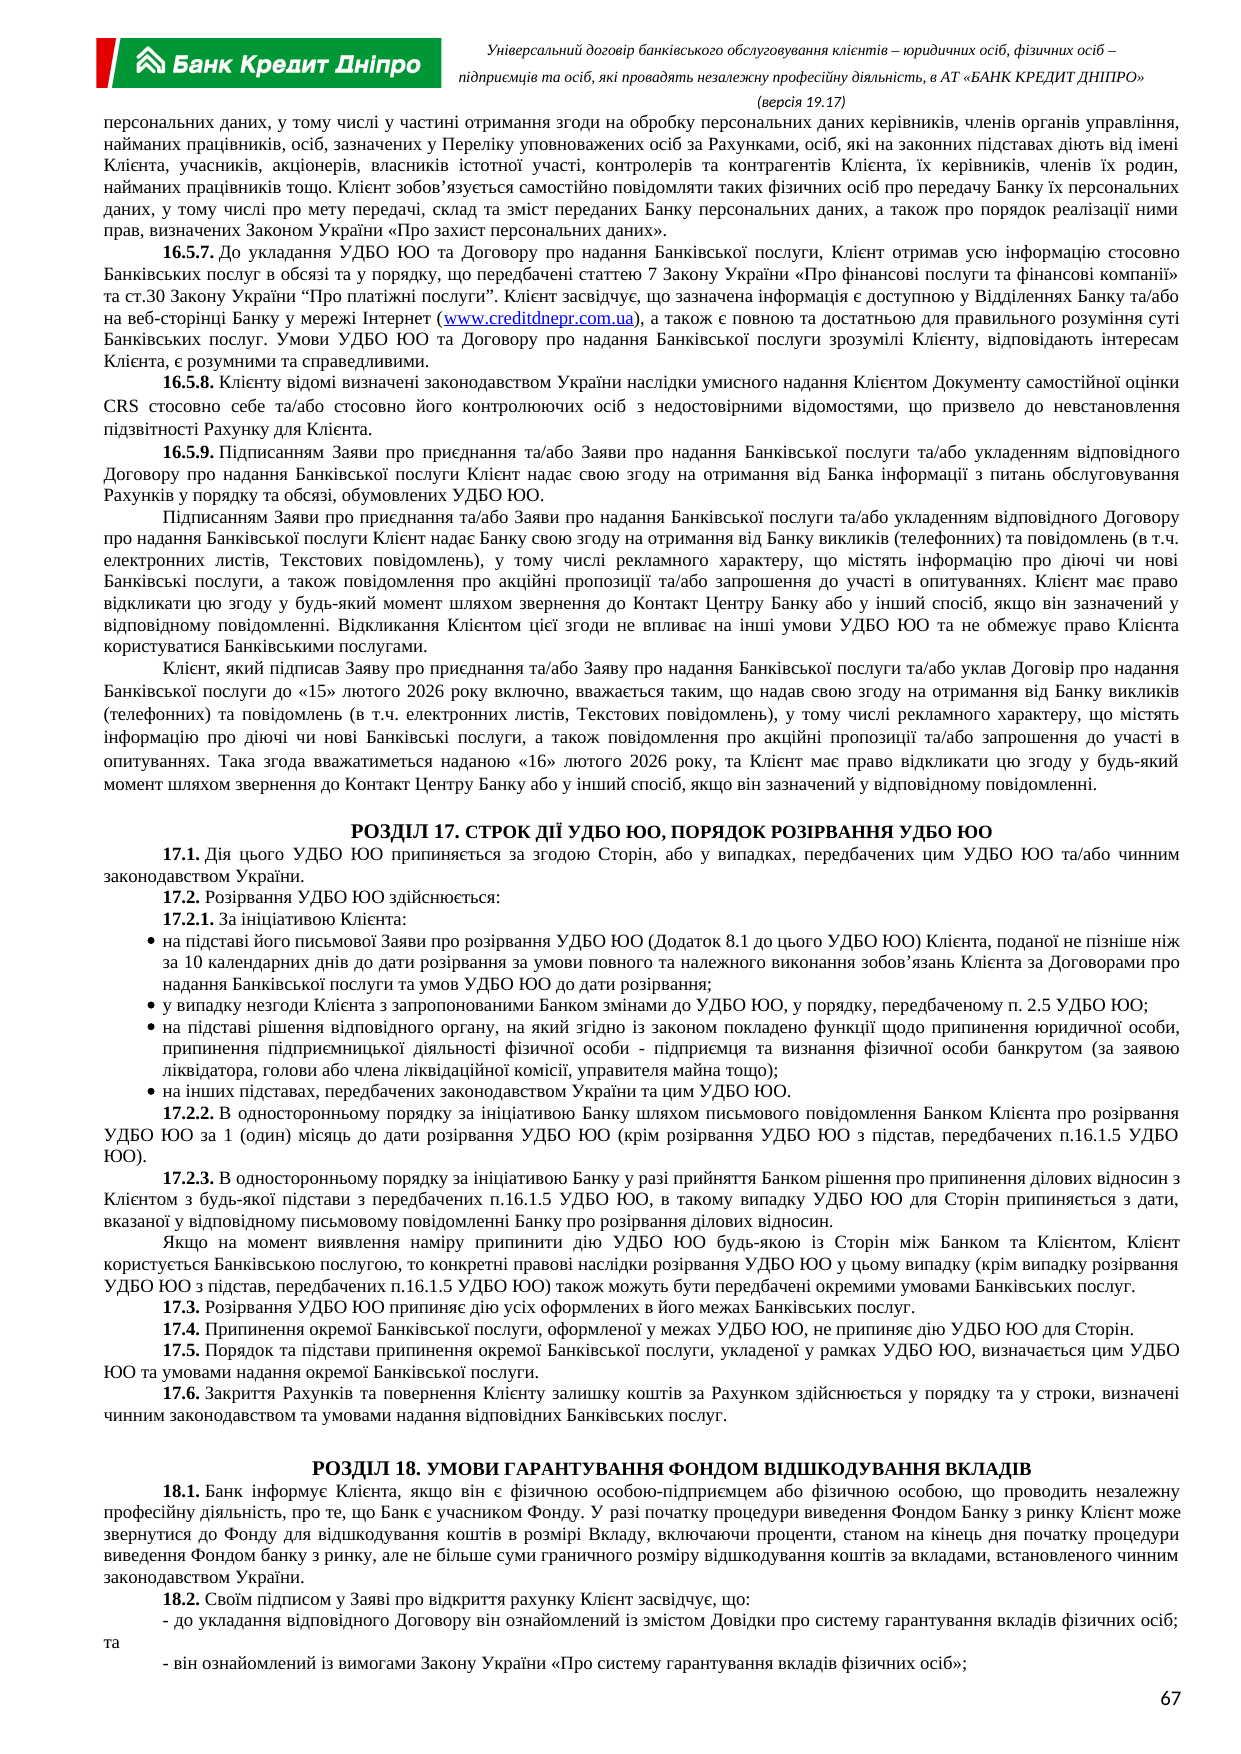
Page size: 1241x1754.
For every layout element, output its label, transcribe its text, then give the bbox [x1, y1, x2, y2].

list Банк інформує Клієнта, якщо він є фізичною особою-підприємцем або фізичною особою, що проводить незалежну професійну діяльність, про те, що Банк є учасником Фонду. У разі початку процедури виведення Фондом Банку з ринку Клієнт може звернутися до Фонду для відшкодування коштів в розмірі Вкладу, включаючи проценти, станом на кінець дня початку процедури виведення Фондом банку з ринку, але не більше суми граничного розміру відшкодування коштів за вкладами, встановленого чинним законодавством України. [103, 1480, 1181, 1587]
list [103, 85, 1181, 241]
picture [96, 38, 442, 88]
list - до укладання відповідного Договору він ознайомлений із змістом Довідки про систему гарантування вкладів фізичних осіб; та [103, 1609, 1181, 1652]
list Порядок та підстави припинення окремої Банківської послуги, укладеної у рамках УДБО ЮО, визначається цим УДБО ЮО та умовами надання окремої Банківської послуги. [103, 1339, 1181, 1382]
list Підписанням Заяви про приєднання та/або Заяви про надання Банківської послуги та/або укладенням відповідного Договору про надання Банківської послуги Клієнт надає Банку свою згоду на отримання від Банку викликів (телефонних) та повідомлень (в т.ч. електронних листів, Текстових повідомлень), у тому числі рекламного характеру, що містять інформацію про діючі чи нові Банківські послуги, а також повідомлення про акційні пропозиції та/або запрошення до участі в опитуваннях. Клієнт має право відкликати цю згоду у будь-який момент шляхом звернення до Контакт Центру Банку або у інший спосіб, якщо він зазначений у відповідному повідомленні. Відкликання Клієнтом цієї згоди не впливає на інші умови УДБО ЮО та не обмежує право Клієнта користуватися Банківськими послугами. [103, 506, 1181, 657]
text УМОВИ ГАРАНТУВАННЯ ФОНДОМ ВІДШКОДУВАННЯ ВКЛАДІВ [103, 1456, 1181, 1480]
text СТРОК ДІЇ УДБО ЮО, ПОРЯДОК РОЗІРВАННЯ УДБО ЮО [103, 819, 1181, 843]
list Підписанням Заяви про приєднання та/або Заяви про надання Банківської послуги та/або укладенням відповідного Договору про надання Банківської послуги Клієнт надає свою згоду на отримання від Банка інформації з питань обслуговування Рахунків у порядку та обсязі, обумовлених УДБО ЮО. [103, 441, 1181, 506]
list Клієнту відомі визначені законодавством України наслідки умисного надання Клієнтом Документу самостійної оцінки CRS стосовно себе та/або стосовно його контролюючих осіб з недостовірними відомостями, що призвело до невстановлення підзвітності Рахунку для Клієнта. [103, 371, 1181, 439]
list За ініціативою Клієнта: [103, 908, 1181, 929]
list Закриття Рахунків та повернення Клієнту залишку коштів за Рахунком здійснюється у порядку та у строки, визначені чинним законодавством та умовами надання відповідних Банківських послуг. [103, 1382, 1181, 1425]
list Припинення окремої Банківської послуги, оформленої у межах УДБО ЮО, не припиняє дію УДБО ЮО для Сторін. [103, 1318, 1181, 1339]
list у випадку незгоди Клієнта з запропонованими Банком змінами до УДБО ЮО, у порядку, передбаченому п. 2.5 УДБО ЮО; [148, 994, 1181, 1016]
text Клієнт, який підписав Заяву про приєднання та/або Заяву про надання Банківської послуги та/або уклав Договір про надання Банківської послуги до «15» лютого 2026 року включно, вважається таким, що надав свою згоду на отримання від Банку викликів (телефонних) та повідомлень (в т.ч. електронних листів, Текстових повідомлень), у тому числі рекламного характеру, що містять інформацію про діючі чи нові Банківські послуги, а також повідомлення про акційні пропозиції та/або запрошення до участі в опитуваннях. Така згода вважатиметься наданою «16» лютого 2026 року, та Клієнт має право відкликати цю згоду у будь-який момент шляхом звернення до Контакт Центру Банку або у інший спосіб, якщо він зазначений у відповідному повідомленні. [103, 657, 1181, 794]
list Розірвання УДБО ЮО припиняє дію усіх оформлених в його межах Банківських послуг. [103, 1296, 1181, 1318]
list на підставі рішення відповідного органу, на який згідно із законом покладено функції щодо припинення юридичної особи, припинення підприємницької діяльності фізичної особи - підприємця та визнання фізичної особи банкрутом (за заявою ліквідатора, голови або члена ліквідаційної комісії, управителя майна тощо); [148, 1016, 1181, 1080]
list Якщо на момент виявлення наміру припинити дію УДБО ЮО будь-якою із Сторін між Банком та Клієнтом, Клієнт користується Банківською послугою, то конкретні правові наслідки розірвання УДБО ЮО у цьому випадку (крім випадку розірвання УДБО ЮО з підстав, передбачених п.16.1.5 УДБО ЮО) також можуть бути передбачені окремими умовами Банківських послуг. [103, 1231, 1181, 1296]
list Розірвання УДБО ЮО здійснюється: [103, 886, 1181, 908]
list на інших підставах, передбачених законодавством України та цим УДБО ЮО. [148, 1080, 1181, 1102]
list - він ознайомлений із вимогами Закону України «Про систему гарантування вкладів фізичних осіб»; [103, 1652, 1181, 1674]
list В односторонньому порядку за ініціативою Банку у разі прийняття Банком рішення про припинення ділових відносин з Клієнтом з будь-якої підстави з передбачених п.16.1.5 УДБО ЮО, в такому випадку УДБО ЮО для Сторін припиняється з дати, вказаної у відповідному письмовому повідомленні Банку про розірвання ділових відносин. [103, 1167, 1181, 1231]
list Своїм підписом у Заяві про відкриття рахунку Клієнт засвідчує, що: [103, 1587, 1181, 1609]
list на підставі його письмової Заяви про розірвання УДБО ЮО (Додаток 8.1 до цього УДБО ЮО) Клієнта, поданої не пізніше ніж за 10 календарних днів до дати розірвання за умови повного та належного виконання зобов’язань Клієнта за Договорами про надання Банківської послуги та умов УДБО ЮО до дати розірвання; [148, 929, 1181, 994]
list В односторонньому порядку за ініціативою Банку шляхом письмового повідомлення Банком Клієнта про розірвання УДБО ЮО за 1 (один) місяць до дати розірвання УДБО ЮО (крім розірвання УДБО ЮО з підстав, передбачених п.16.1.5 УДБО ЮО). [103, 1102, 1181, 1167]
list До укладання УДБО ЮО та Договору про надання Банківської послуги, Клієнт отримав усю інформацію стосовно Банківських послуг в обсязі та у порядку, що передбачені статтею 7 Закону України «Про фінансові послуги та фінансові компанії» та ст.30 Закону України “Про платіжні послуги”. Клієнт засвідчує, що зазначена інформація є доступною у Відділеннях Банку та/або на веб-сторінці Банку у мережі Інтернет (www.creditdnepr.com.ua), а також є повною та достатньою для правильного розуміння суті Банківських послуг. Умови УДБО ЮО та Договору про надання Банківської послуги зрозумілі Клієнту, відповідають інтересам Клієнта, є розумними та справедливими. [103, 241, 1181, 371]
list Дія цього УДБО ЮО припиняється за згодою Сторін, або у випадках, передбачених цим УДБО ЮО та/або чинним законодавством України. [103, 843, 1181, 886]
